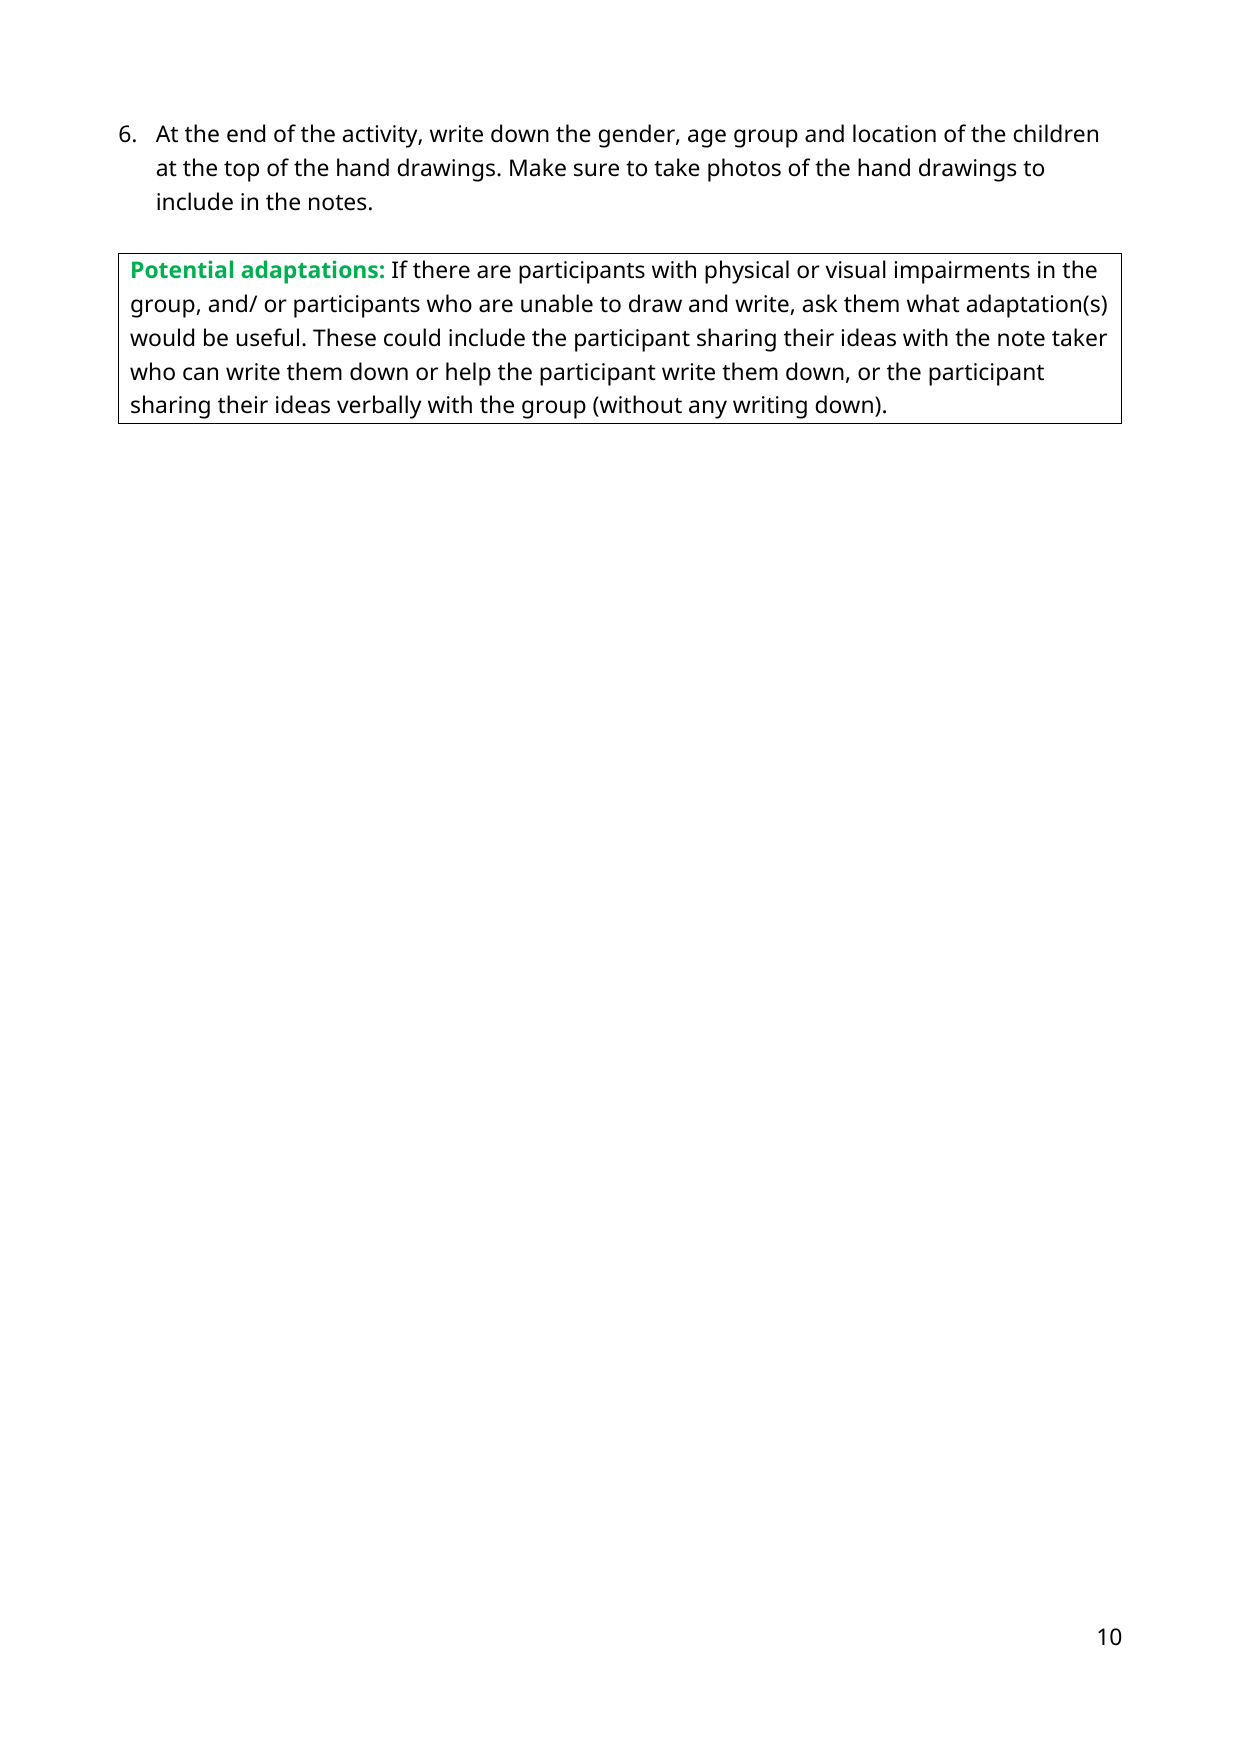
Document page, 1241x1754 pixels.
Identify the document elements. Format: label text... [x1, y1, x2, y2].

table_header Potential adaptations: If there are participants with physical or visual impairments in the group, and/ or participants who are unable to draw and write, ask them what adaptation(s) would be useful. These could include the participant sharing their ideas with the note taker who can write them down or help the participant write them down, or the participant sharing their ideas verbally with the group (without any writing down). [119, 254, 1121, 422]
list At the end of the activity, write down the gender, age group and location of the children at the top of the hand drawings. Make sure to take photos of the hand drawings to include in the notes. [118, 118, 1122, 217]
